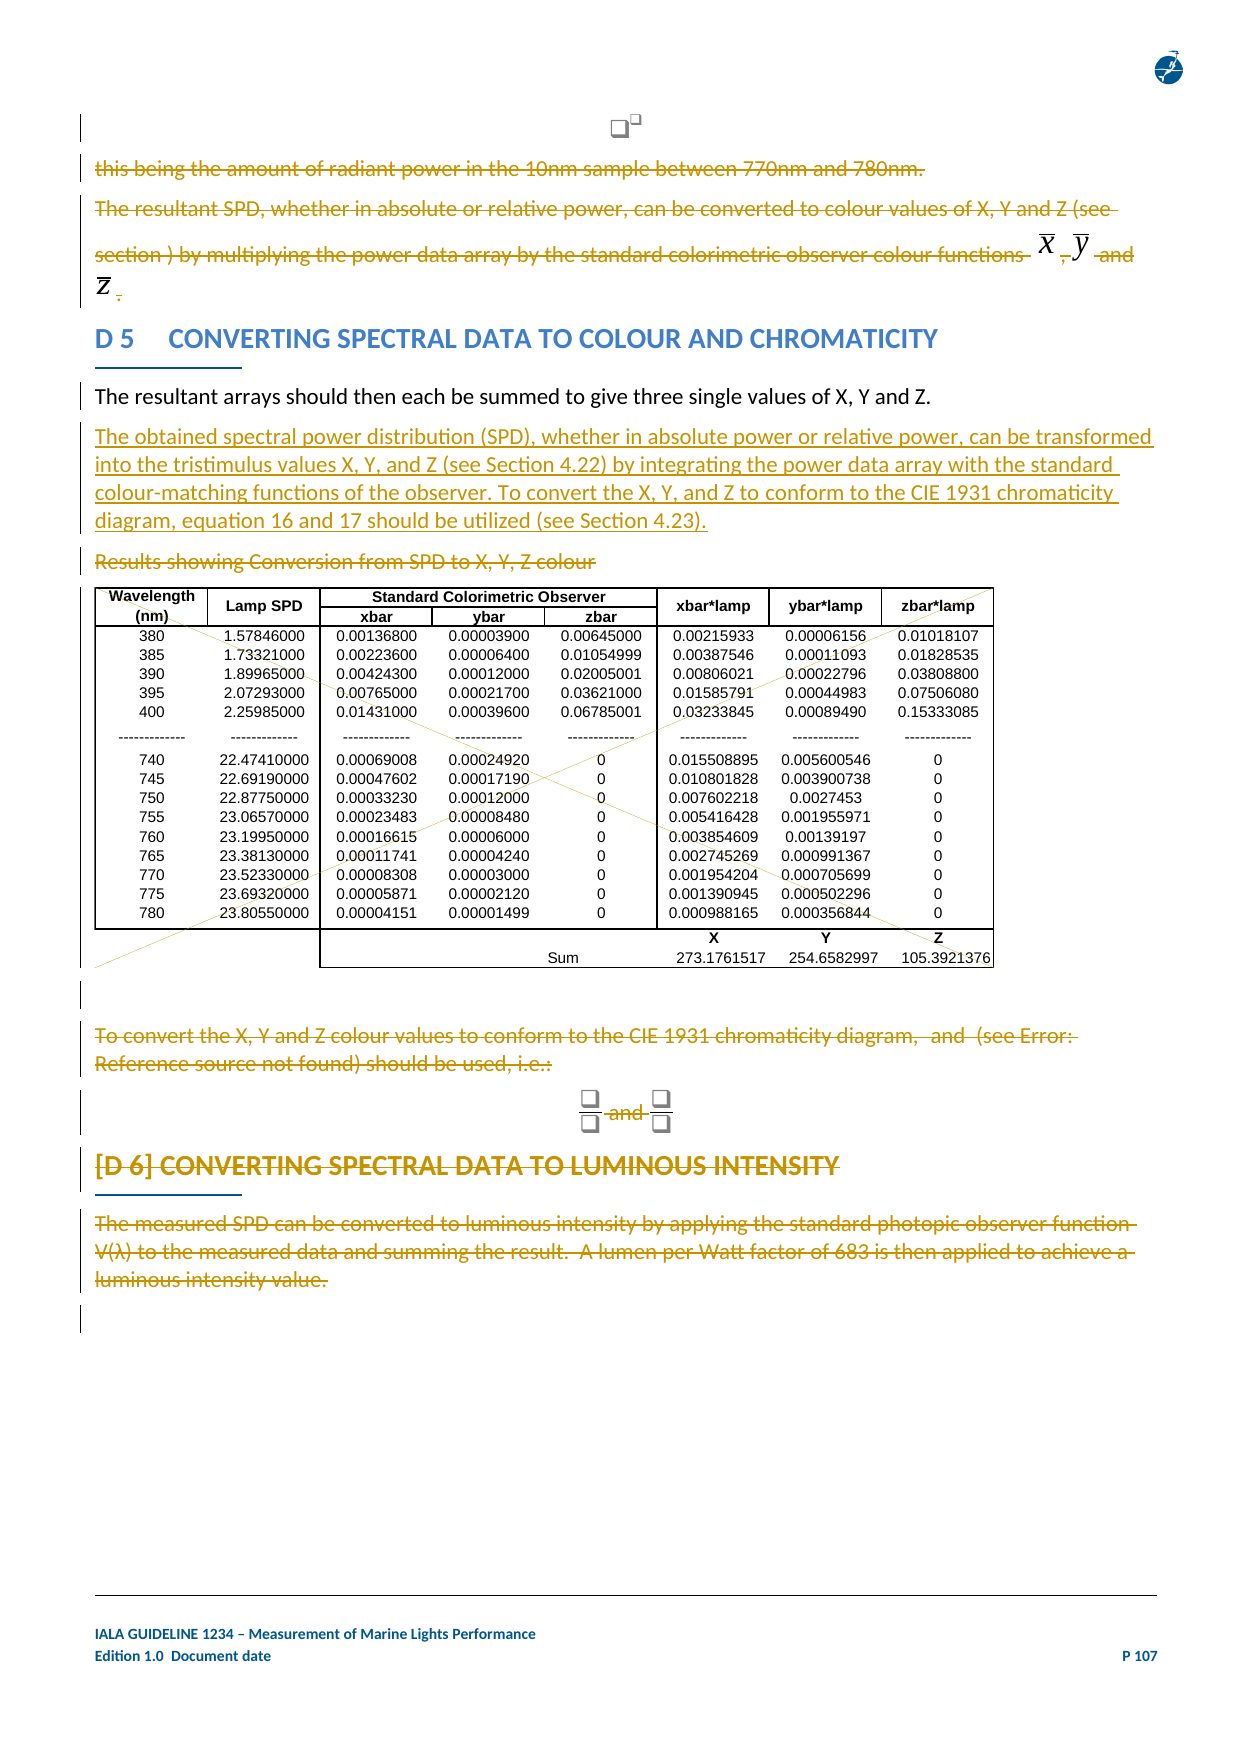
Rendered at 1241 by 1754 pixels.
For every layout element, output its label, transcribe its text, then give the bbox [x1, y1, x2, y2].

text CONVERTING SPECTRAL DATA TO COLOUR AND CHROMATICITY [94, 320, 1157, 356]
picture [1123, 0, 1241, 119]
text The resultant arrays should then each be summed to give three single values of X, Y and Z. [94, 382, 1157, 410]
